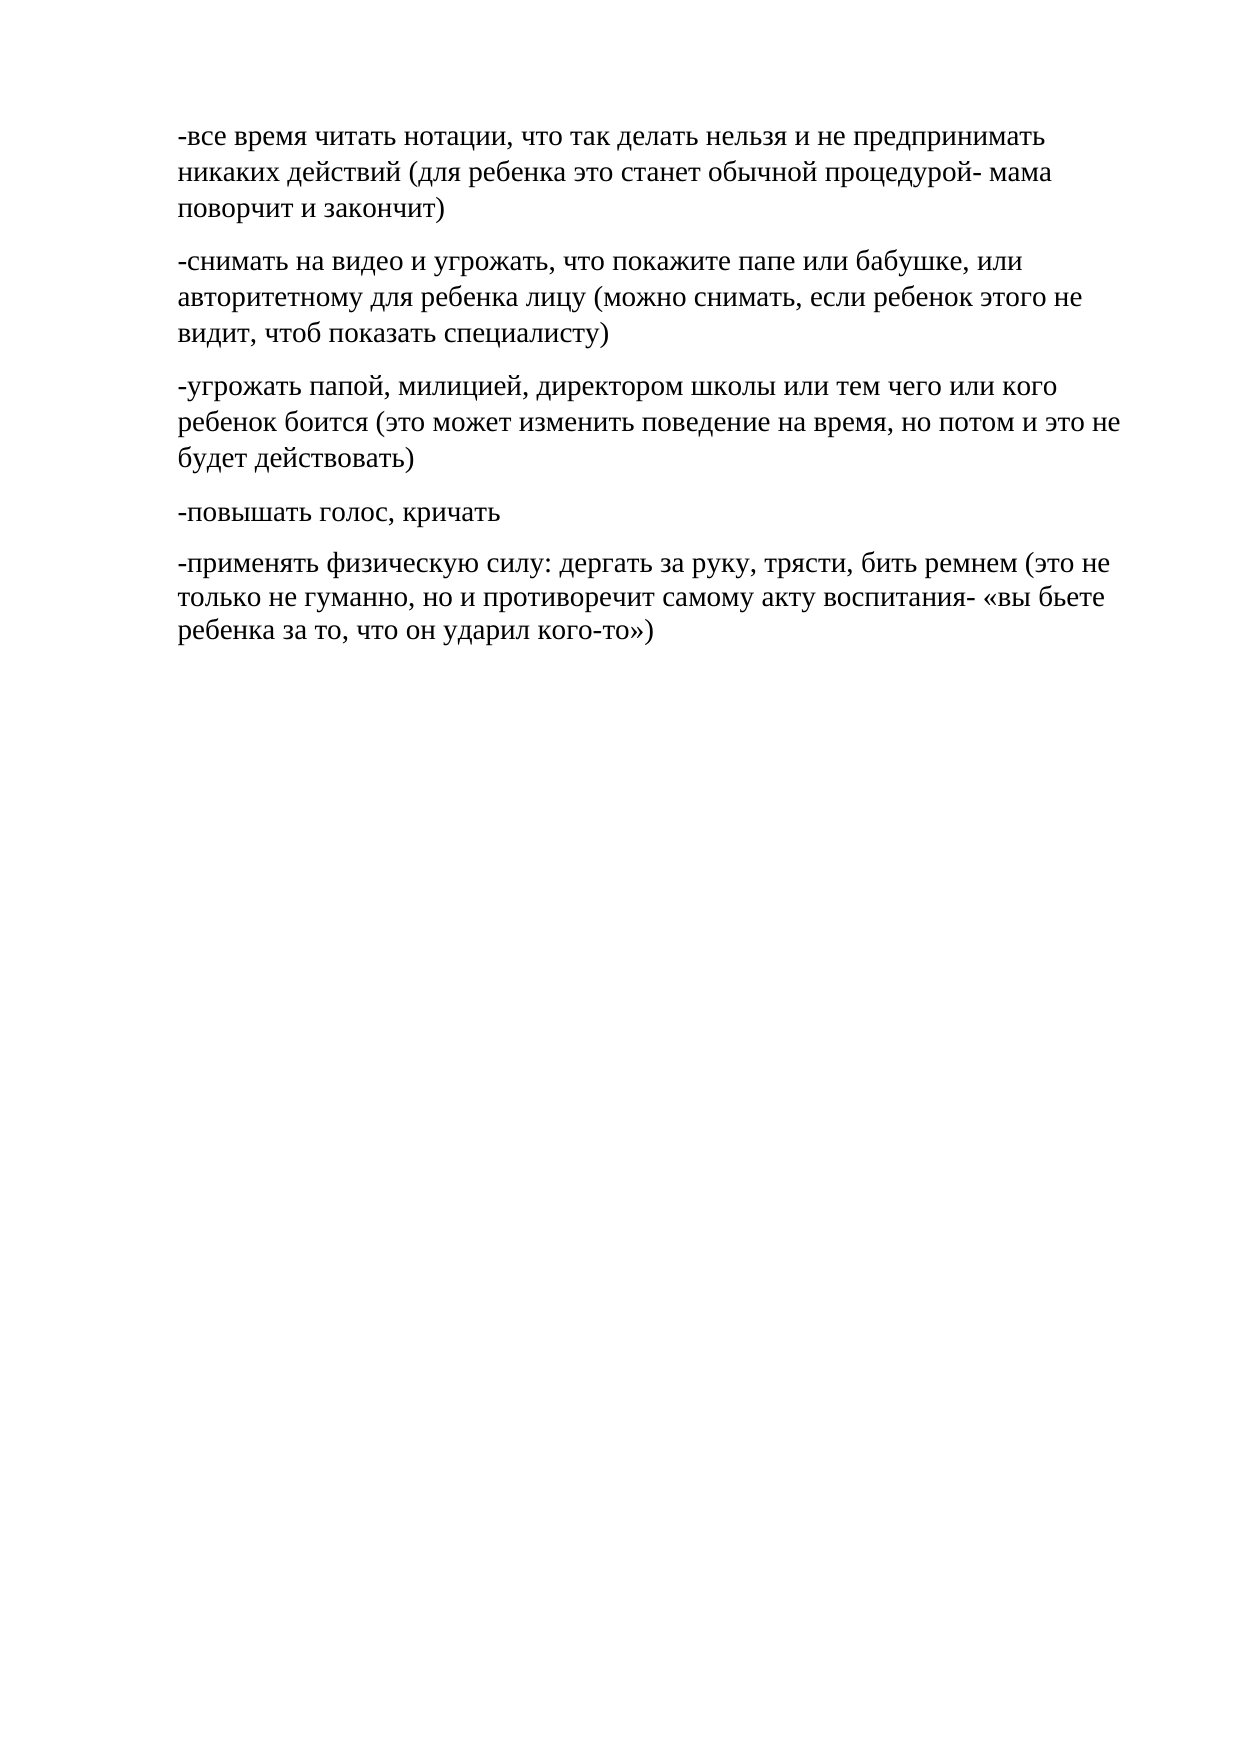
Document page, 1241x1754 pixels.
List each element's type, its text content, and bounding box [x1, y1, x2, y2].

text -повышать голос, кричать [177, 494, 1152, 528]
text -снимать на видео и угрожать, что покажите папе или бабушке, или авторитетному для ребенка лицу (можно снимать, если ребенок этого не видит, чтоб показать специалисту) [177, 243, 1152, 349]
text -все время читать нотации, что так делать нельзя и не предпринимать никаких действий (для ребенка это станет обычной процедурой- мама поворчит и закончит) [177, 118, 1152, 224]
text -угрожать папой, милицией, директором школы или тем чего или кого ребенок боится (это может изменить поведение на время, но потом и это не будет действовать) [177, 368, 1152, 474]
text -применять физическую силу: дергать за руку, трясти, бить ремнем (это не только не гуманно, но и противоречит самому акту воспитания- «вы бьете ребенка за то, что он ударил кого-то») [177, 545, 1152, 646]
